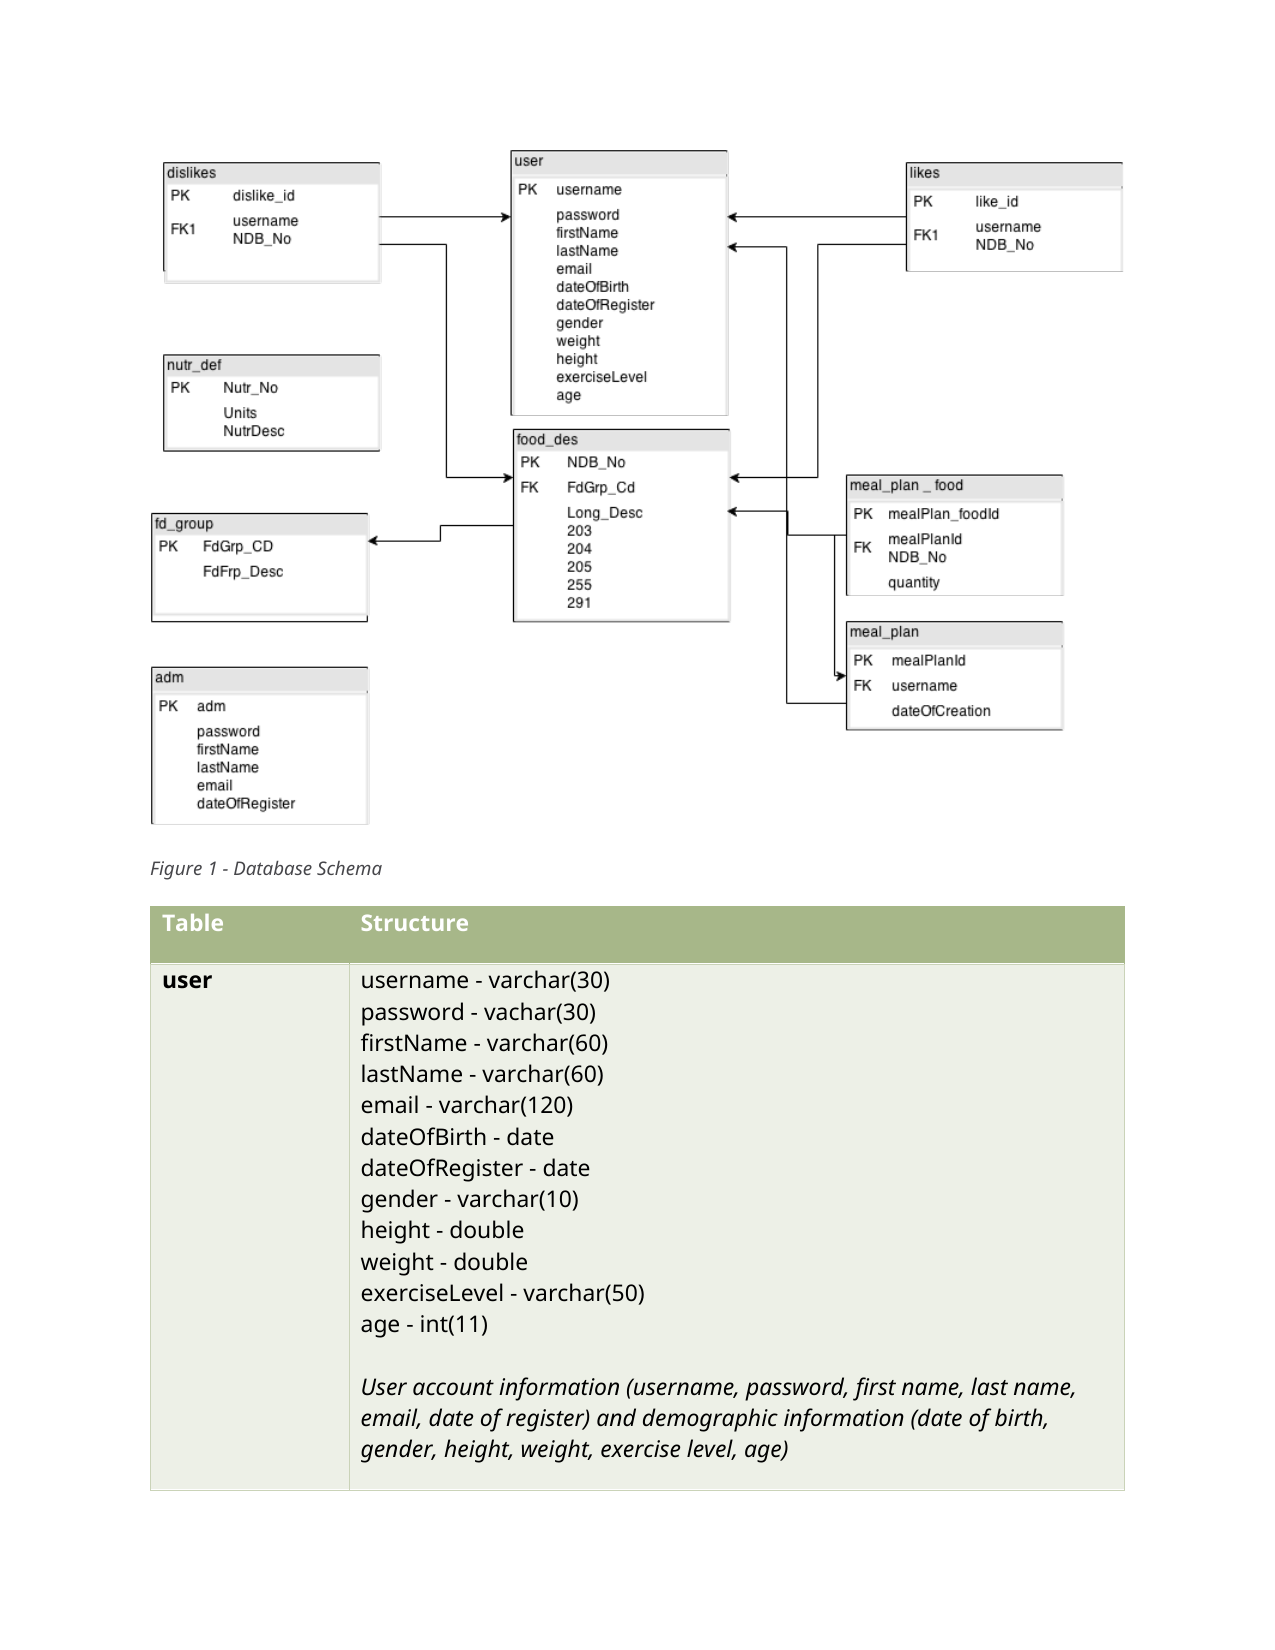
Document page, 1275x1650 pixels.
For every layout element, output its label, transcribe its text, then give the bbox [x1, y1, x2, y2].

table_header Structure [350, 907, 1124, 963]
picture [150, 150, 1124, 829]
table_cell user [151, 965, 349, 1489]
table_header Table [151, 907, 349, 963]
table_cell username - varchar(30) password - vachar(30) firstName - varchar(60) lastName - varchar(60) email - varchar(120) dateOfBirth - date dateOfRegister - date gender - varchar(10) height - double weight - double exerciseLevel - varchar(50) age - int(11) User account information (username, password, first name, last name, email, date of register) and demographic information (date of birth, gender, height, weight, exercise level, age) [350, 965, 1124, 1489]
